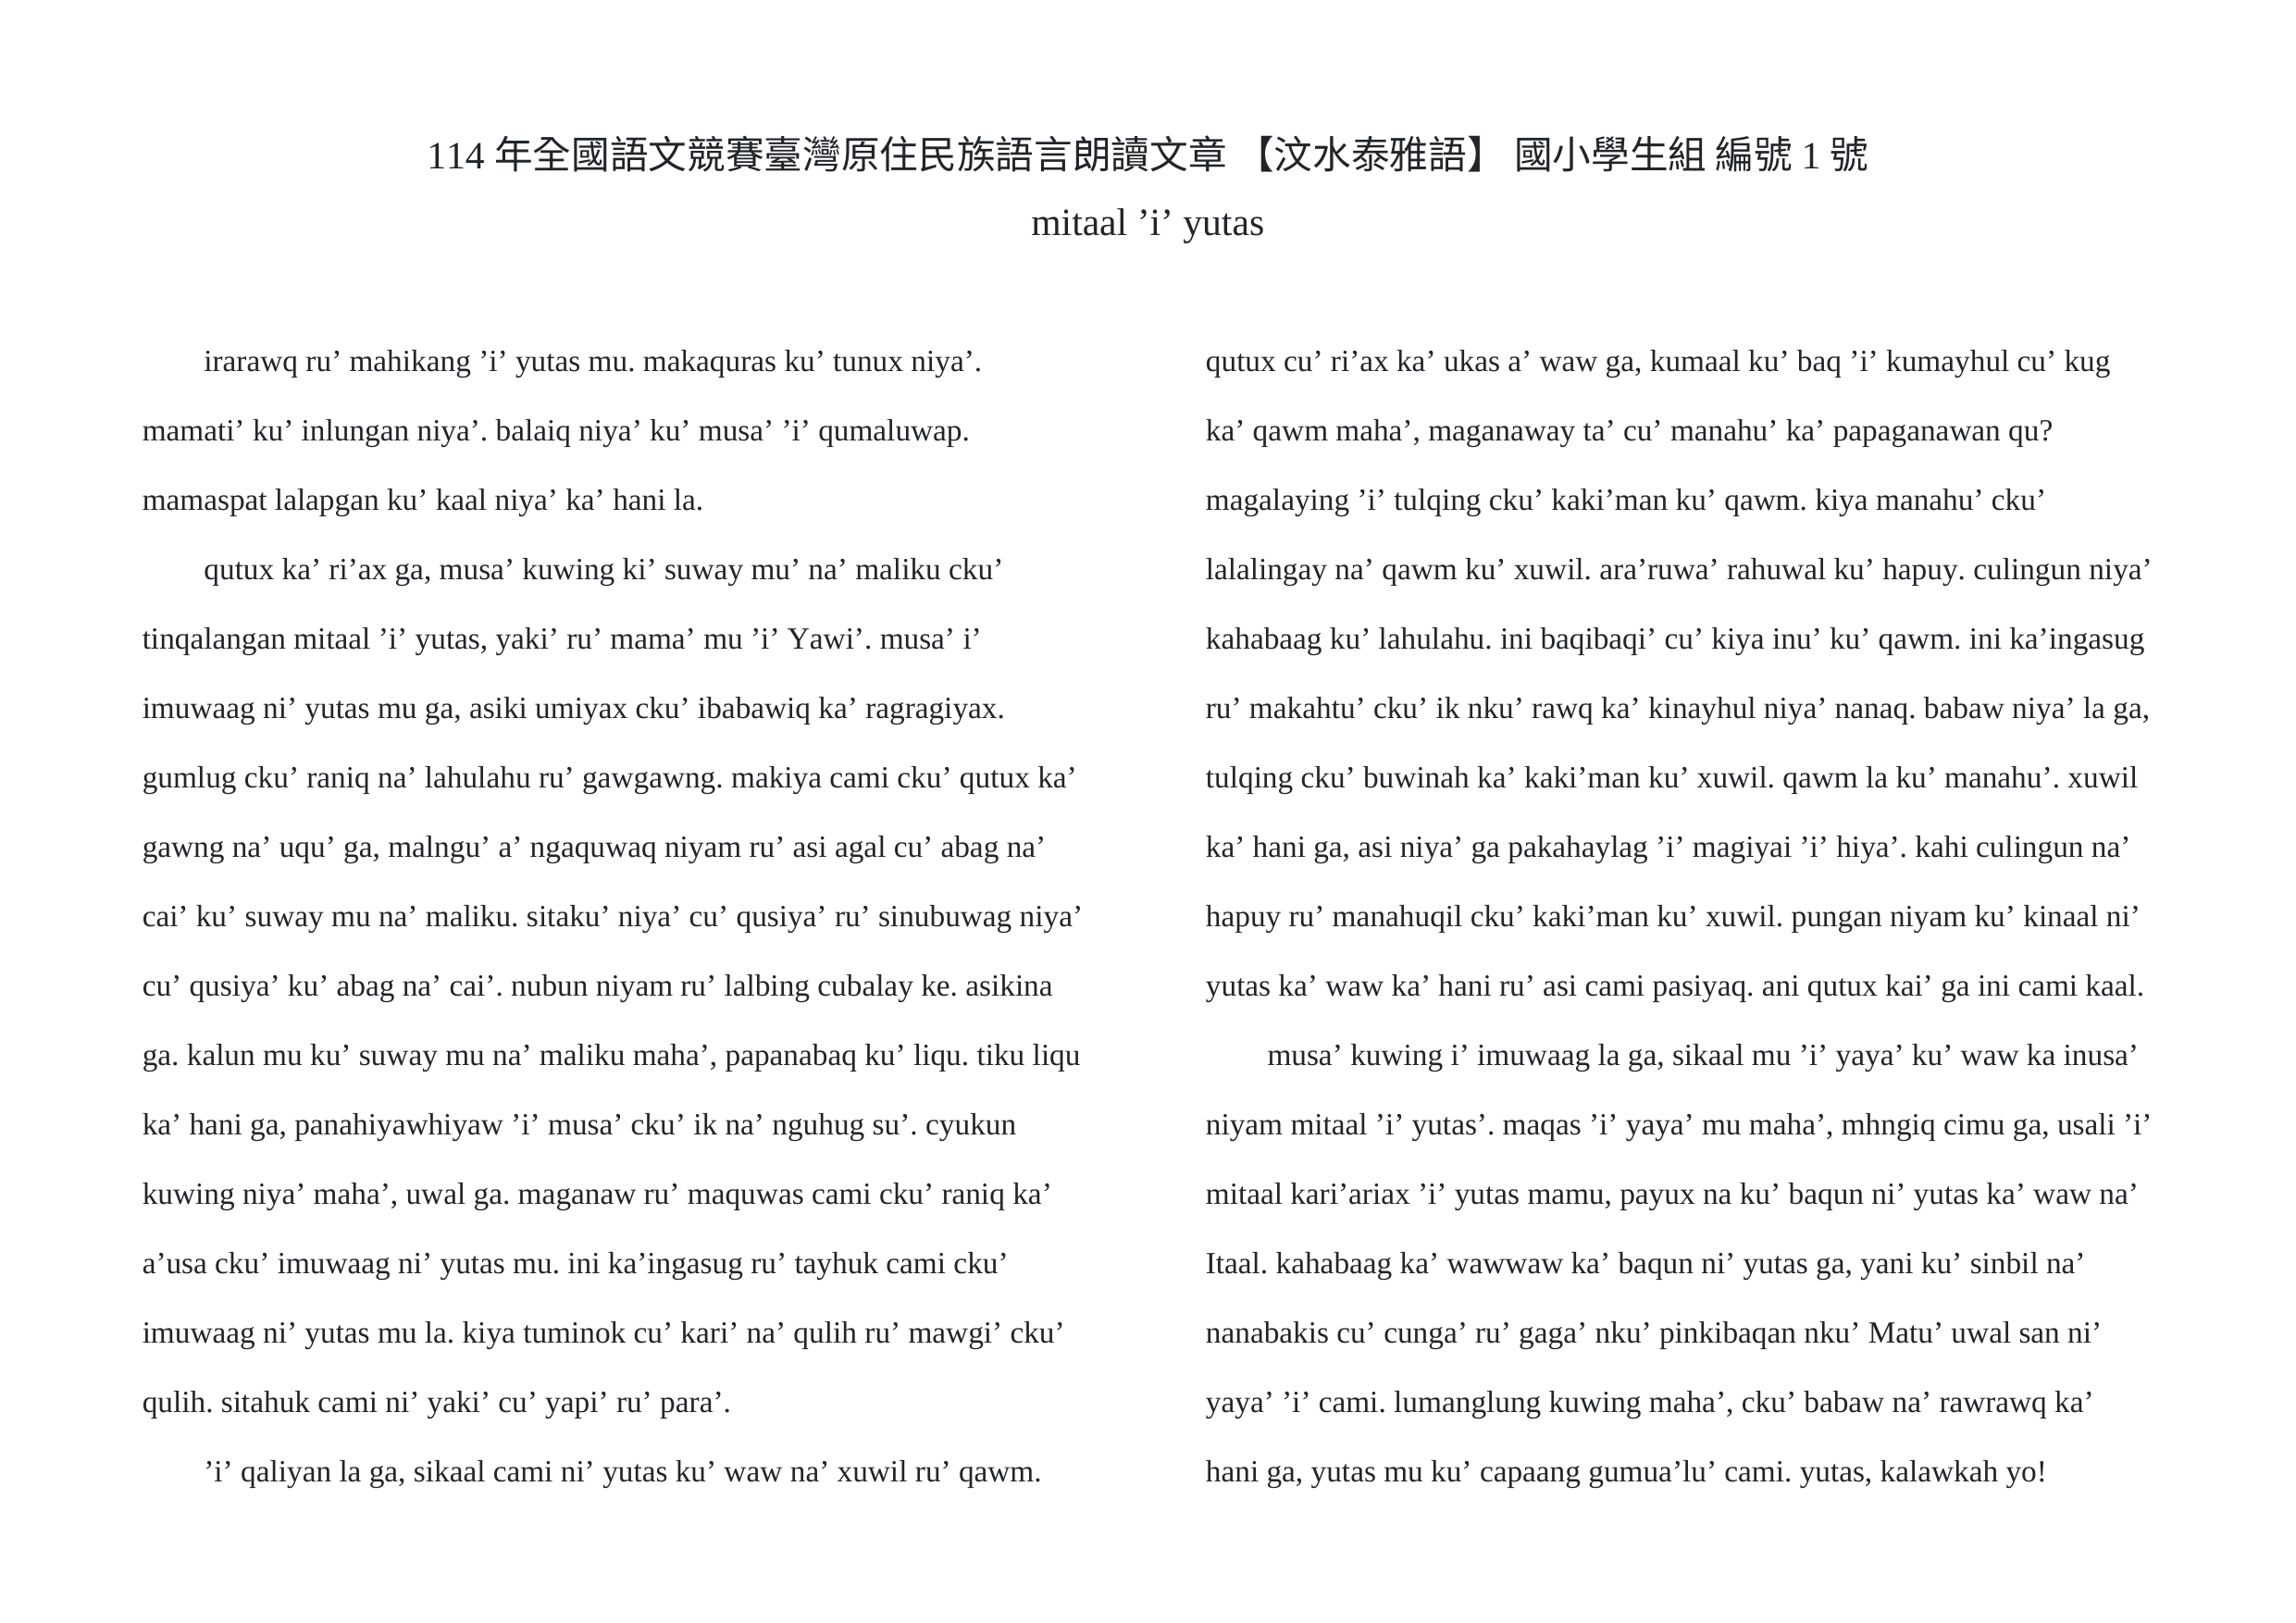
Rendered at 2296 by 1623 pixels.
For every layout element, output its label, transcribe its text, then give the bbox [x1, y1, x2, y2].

text mitaal ’i’ yutas [142, 187, 2153, 256]
text ’i’ qaliyan la ga, sikaal cami ni’ yutas ku’ waw na’ xuwil ru’ qawm. qutux cu’ ri’ax ka’ ukas a’ waw ga, kumaal ku’ baq ’i’ kumayhul cu’ kug ka’ qawm maha’, maganaway ta’ cu’ manahu’ ka’ papaganawan qu? magalaying ’i’ tulqing cku’ kaki’man ku’ qawm. kiya manahu’ cku’ lalalingay na’ qawm ku’ xuwil. ara’ruwa’ rahuwal ku’ hapuy. culingun niya’ kahabaag ku’ lahulahu. ini baqibaqi’ cu’ kiya inu’ ku’ qawm. ini ka’ingasug ru’ makahtu’ cku’ ik nku’ rawq ka’ kinayhul niya’ nanaq. babaw niya’ la ga, tulqing cku’ buwinah ka’ kaki’man ku’ xuwil. qawm la ku’ manahu’. xuwil ka’ hani ga, asi niya’ ga pakahaylag ’i’ magiyai ’i’ hiya’. kahi culingun na’ hapuy ru’ manahuqil cku’ kaki’man ku’ xuwil. pungan niyam ku’ kinaal ni’ yutas ka’ waw ka’ hani ru’ asi cami pasiyaq. ani qutux kai’ ga ini cami kaal. [142, 1436, 1090, 1505]
text ’i’ qaliyan la ga, sikaal cami ni’ yutas ku’ waw na’ xuwil ru’ qawm. qutux cu’ ri’ax ka’ ukas a’ waw ga, kumaal ku’ baq ’i’ kumayhul cu’ kug ka’ qawm maha’, maganaway ta’ cu’ manahu’ ka’ papaganawan qu? magalaying ’i’ tulqing cku’ kaki’man ku’ qawm. kiya manahu’ cku’ lalalingay na’ qawm ku’ xuwil. ara’ruwa’ rahuwal ku’ hapuy. culingun niya’ kahabaag ku’ lahulahu. ini baqibaqi’ cu’ kiya inu’ ku’ qawm. ini ka’ingasug ru’ makahtu’ cku’ ik nku’ rawq ka’ kinayhul niya’ nanaq. babaw niya’ la ga, tulqing cku’ buwinah ka’ kaki’man ku’ xuwil. qawm la ku’ manahu’. xuwil ka’ hani ga, asi niya’ ga pakahaylag ’i’ magiyai ’i’ hiya’. kahi culingun na’ hapuy ru’ manahuqil cku’ kaki’man ku’ xuwil. pungan niyam ku’ kinaal ni’ yutas ka’ waw ka’ hani ru’ asi cami pasiyaq. ani qutux kai’ ga ini cami kaal. [1206, 326, 2153, 1020]
text musa’ kuwing i’ imuwaag la ga, sikaal mu ’i’ yaya’ ku’ waw ka inusa’ niyam mitaal ’i’ yutas’. maqas ’i’ yaya’ mu maha’, mhngiq cimu ga, usali ’i’ mitaal kari’ariax ’i’ yutas mamu, payux na ku’ baqun ni’ yutas ka’ waw na’ Itaal. kahabaag ka’ wawwaw ka’ baqun ni’ yutas ga, yani ku’ sinbil na’ nanabakis cu’ cunga’ ru’ gaga’ nku’ pinkibaqan nku’ Matu’ uwal san ni’ yaya’ ’i’ cami. lumanglung kuwing maha’, cku’ babaw na’ rawrawq ka’ hani ga, yutas mu ku’ capaang gumua’lu’ cami. yutas, kalawkah yo! [1206, 1020, 2153, 1505]
text 114 年全國語文競賽臺灣原住民族語言朗讀文章 【汶水泰雅語】 國小學生組 編號 1 號 [142, 118, 2153, 187]
text irarawq ru’ mahikang ’i’ yutas mu. makaquras ku’ tunux niya’. mamati’ ku’ inlungan niya’. balaiq niya’ ku’ musa’ ’i’ qumaluwap. mamaspat lalapgan ku’ kaal niya’ ka’ hani la. [142, 326, 1090, 534]
text qutux ka’ ri’ax ga, musa’ kuwing ki’ suway mu’ na’ maliku cku’ tinqalangan mitaal ’i’ yutas, yaki’ ru’ mama’ mu ’i’ Yawi’. musa’ i’ imuwaag ni’ yutas mu ga, asiki umiyax cku’ ibabawiq ka’ ragragiyax. gumlug cku’ raniq na’ lahulahu ru’ gawgawng. makiya cami cku’ qutux ka’ gawng na’ uqu’ ga, malngu’ a’ ngaquwaq niyam ru’ asi agal cu’ abag na’ cai’ ku’ suway mu na’ maliku. sitaku’ niya’ cu’ qusiya’ ru’ sinubuwag niya’ cu’ qusiya’ ku’ abag na’ cai’. nubun niyam ru’ lalbing cubalay ke. asikina ga. kalun mu ku’ suway mu na’ maliku maha’, papanabaq ku’ liqu. tiku liqu ka’ hani ga, panahiyawhiyaw ’i’ musa’ cku’ ik na’ nguhug su’. cyukun kuwing niya’ maha’, uwal ga. maganaw ru’ maquwas cami cku’ raniq ka’ a’usa cku’ imuwaag ni’ yutas mu. ini ka’ingasug ru’ tayhuk cami cku’ imuwaag ni’ yutas mu la. kiya tuminok cu’ kari’ na’ qulih ru’ mawgi’ cku’ qulih. sitahuk cami ni’ yaki’ cu’ yapi’ ru’ para’. [142, 534, 1090, 1436]
